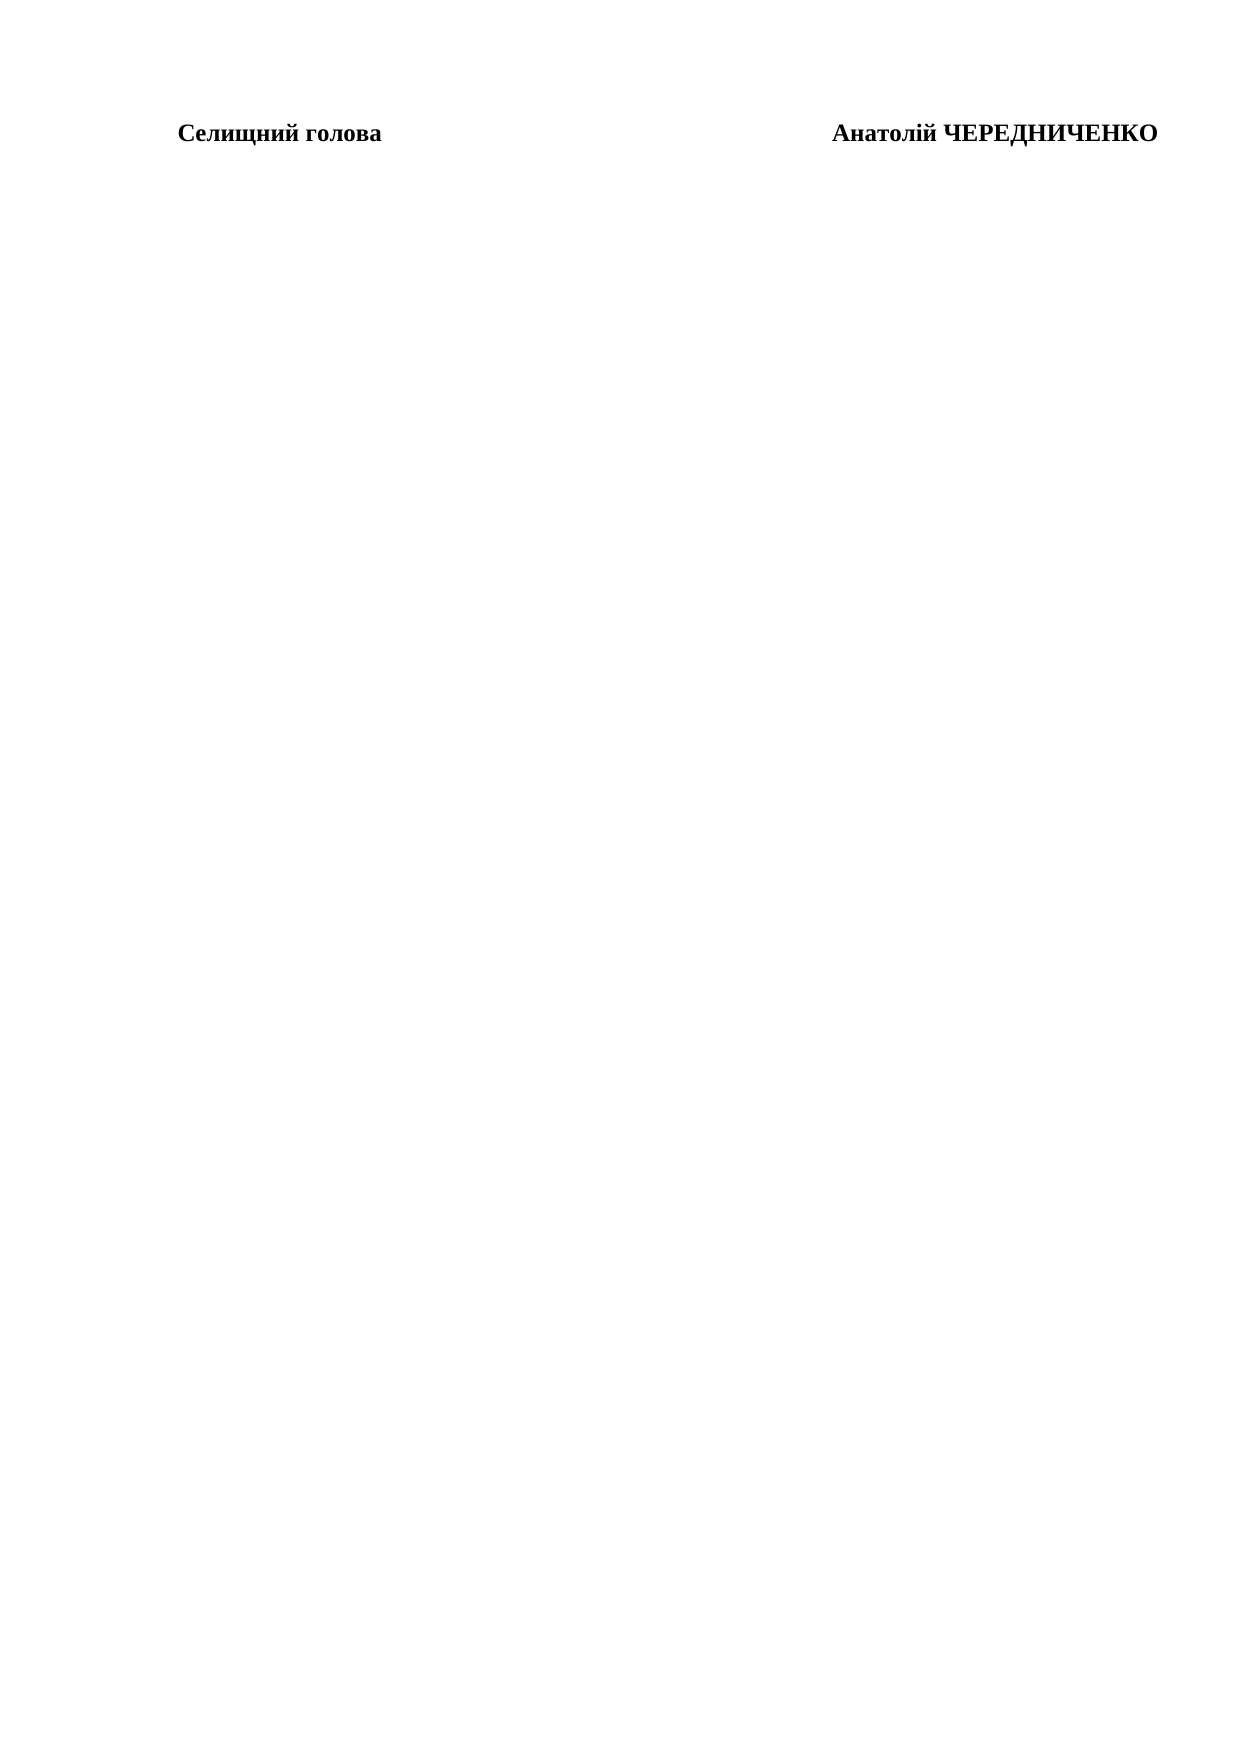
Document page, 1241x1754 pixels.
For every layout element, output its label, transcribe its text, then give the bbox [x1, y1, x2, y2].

text Селищний голова Анатолій ЧЕРЕДНИЧЕНКО [177, 118, 1181, 147]
